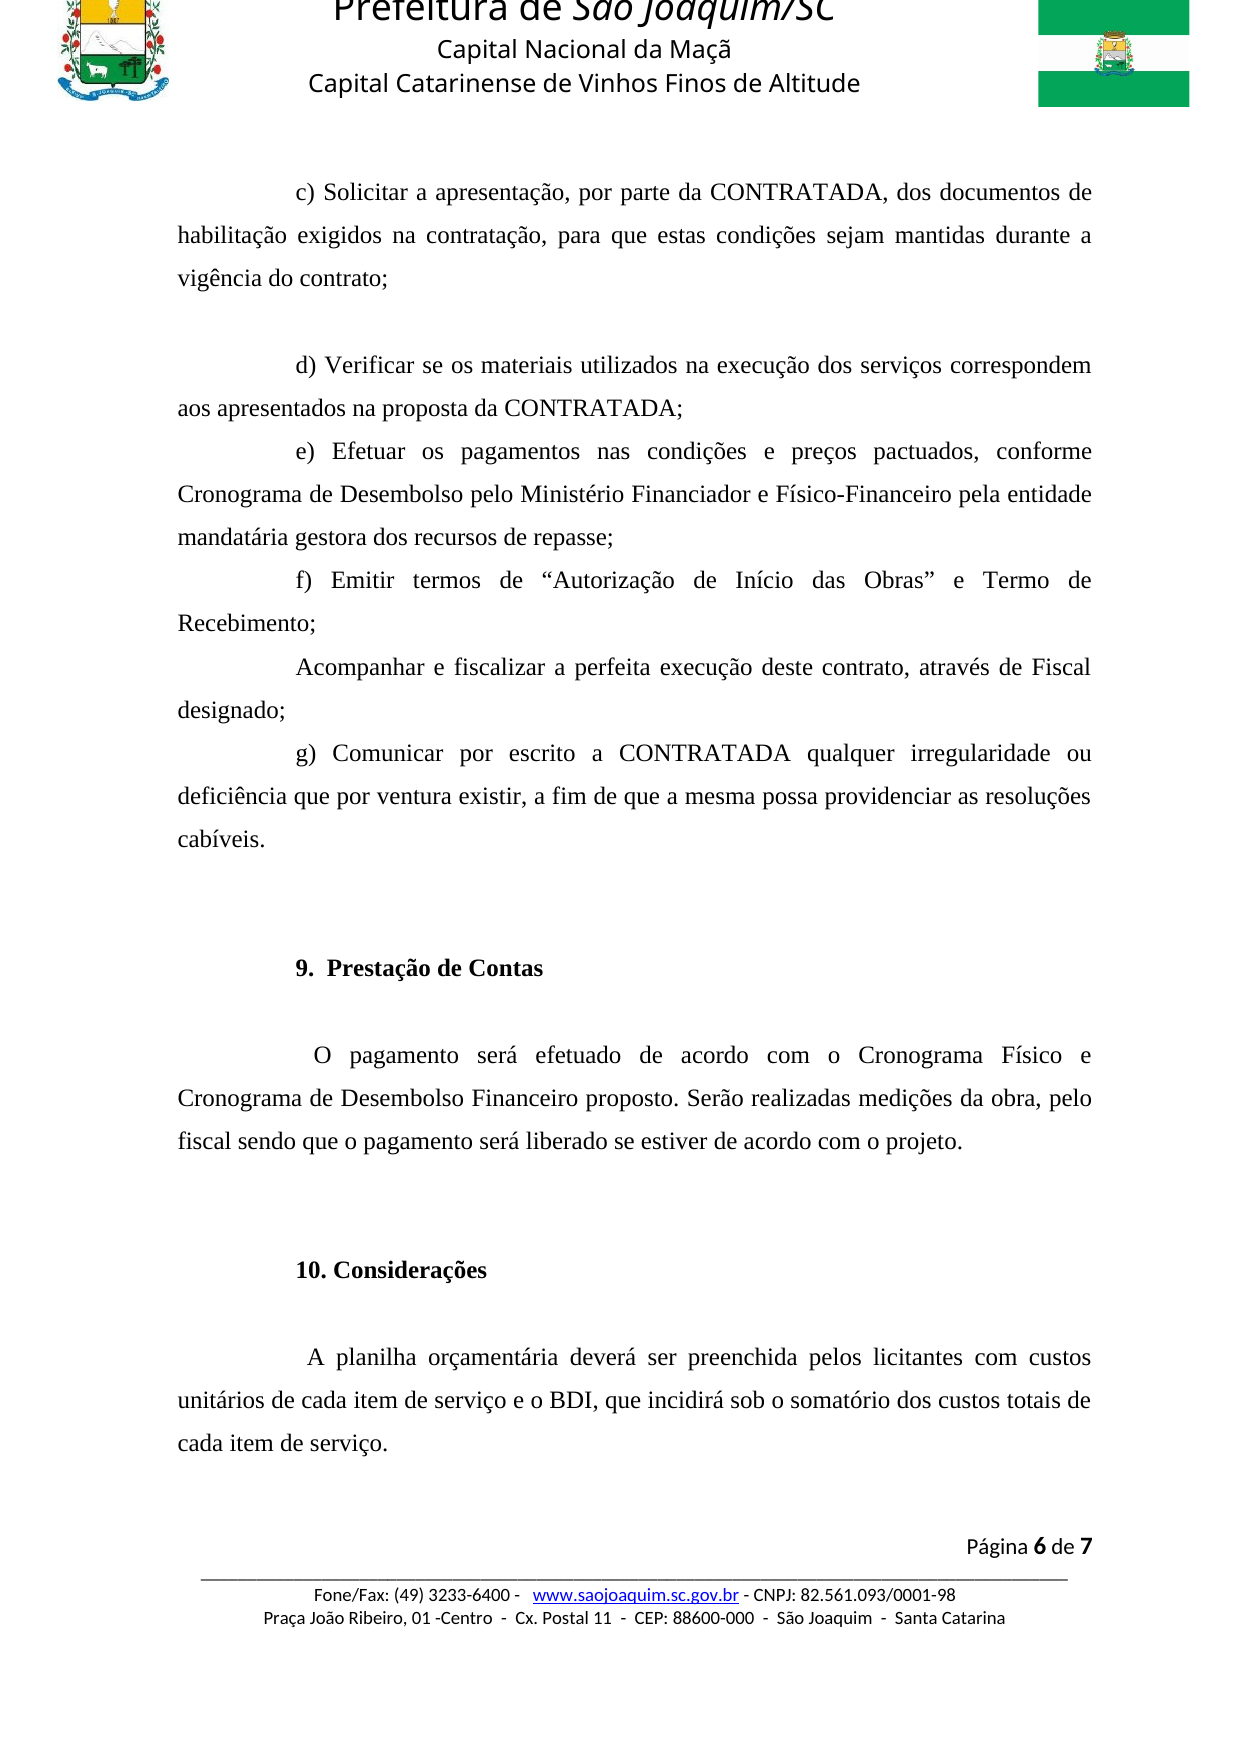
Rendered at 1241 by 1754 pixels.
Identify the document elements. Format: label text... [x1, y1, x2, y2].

text 9. Prestação de Contas [177, 953, 1092, 982]
text A planilha orçamentária deverá ser preenchida pelos licitantes com custos unitários de cada item de serviço e o BDI, que incidirá sob o somatório dos custos totais de cada item de serviço. [177, 1342, 1092, 1457]
text O pagamento será efetuado de acordo com o Cronograma Físico e Cronograma de Desembolso Financeiro proposto. Serão realizadas medições da obra, pelo fiscal sendo que o pagamento será liberado se estiver de acordo com o projeto. [177, 1040, 1092, 1155]
picture [1038, 0, 1190, 107]
text g) Comunicar por escrito a CONTRATADA qualquer irregularidade ou deficiência que por ventura existir, a fim de que a mesma possa providenciar as resoluções cabíveis. [177, 738, 1092, 853]
text f) Emitir termos de “Autorização de Início das Obras” e Termo de Recebimento; [177, 565, 1092, 637]
text Acompanhar e fiscalizar a perfeita execução deste contrato, através de Fiscal designado; [177, 652, 1092, 723]
text 10. Considerações [177, 1255, 1092, 1284]
picture [0, 0, 173, 111]
text d) Verificar se os materiais utilizados na execução dos serviços correspondem aos apresentados na proposta da CONTRATADA; [177, 350, 1092, 422]
text c) Solicitar a apresentação, por parte da CONTRATADA, dos documentos de habilitação exigidos na contratação, para que estas condições sejam mantidas durante a vigência do contrato; [177, 177, 1092, 292]
text e) Efetuar os pagamentos nas condições e preços pactuados, conforme Cronograma de Desembolso pelo Ministério Financiador e Físico-Financeiro pela entidade mandatária gestora dos recursos de repasse; [177, 436, 1092, 551]
